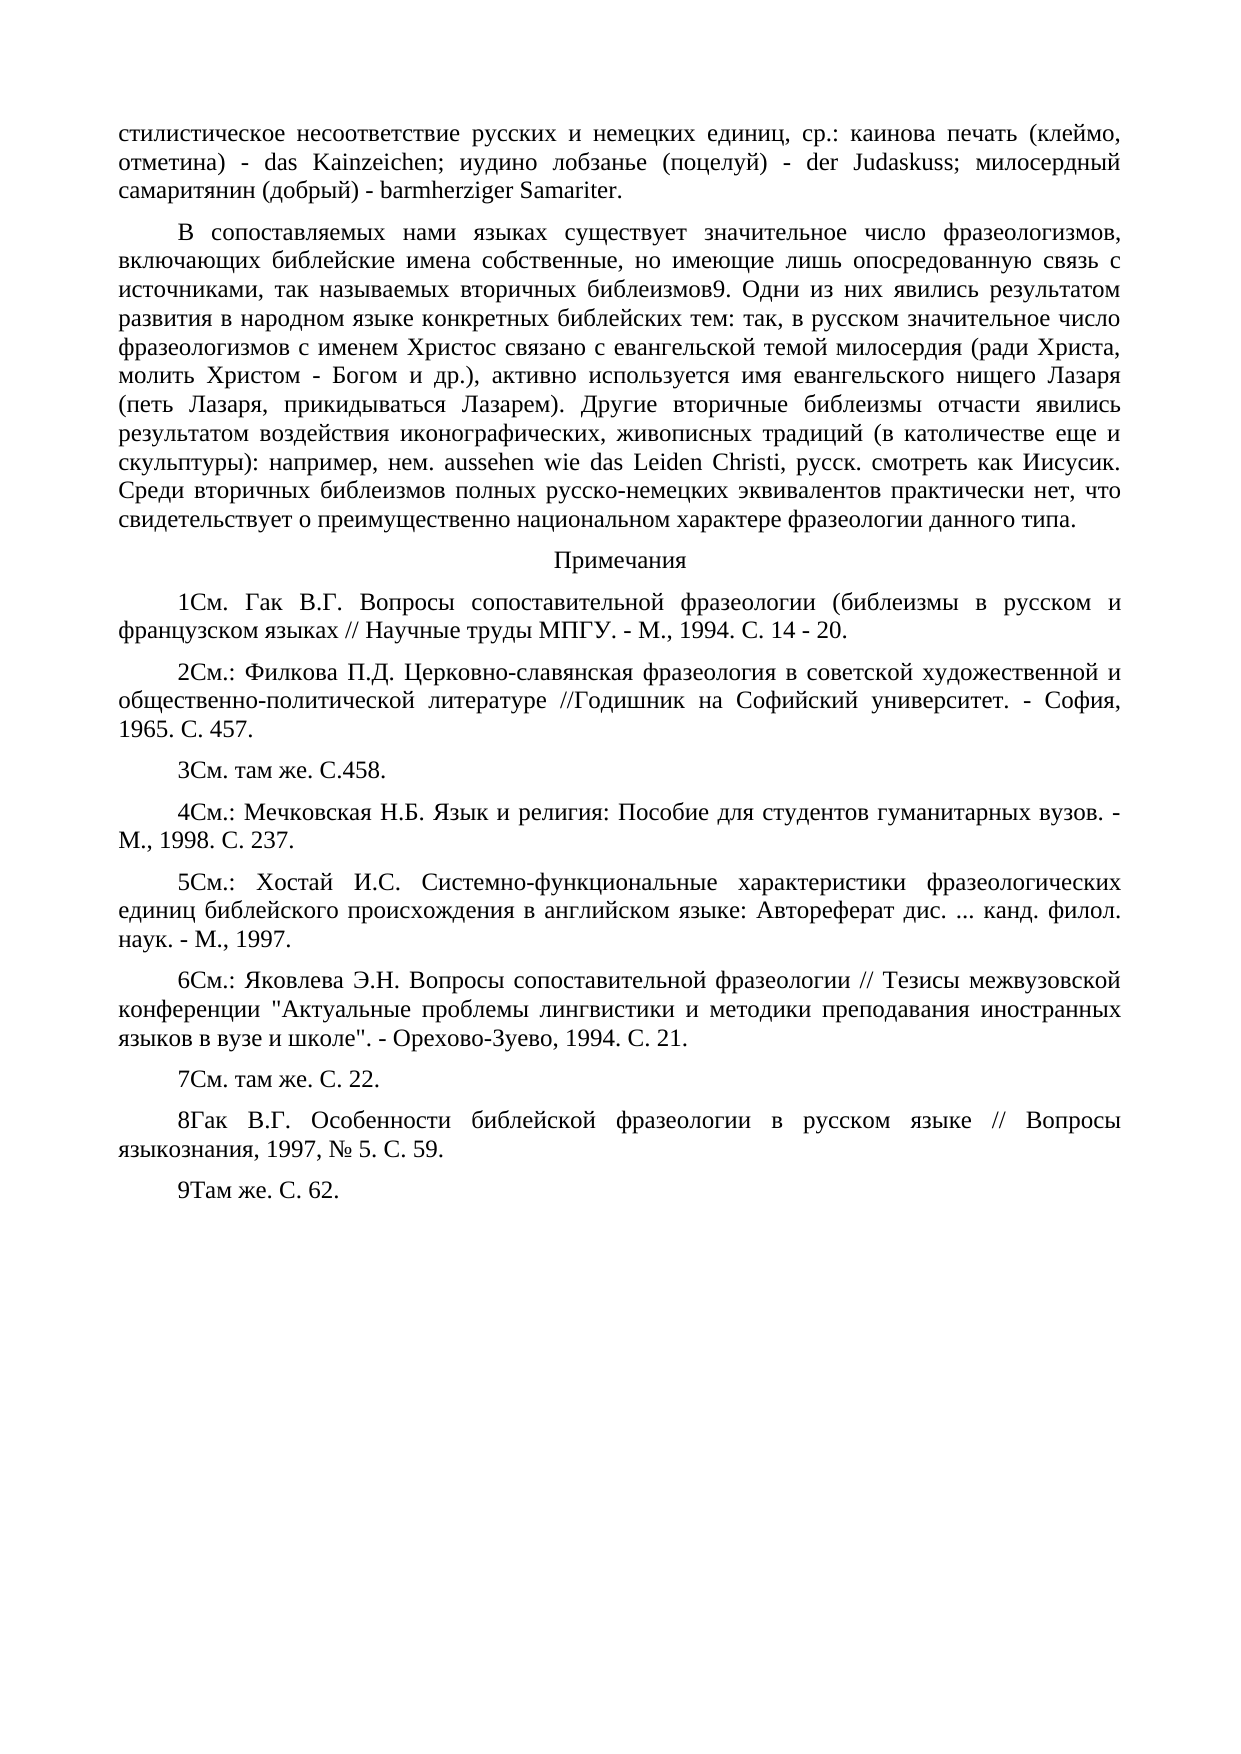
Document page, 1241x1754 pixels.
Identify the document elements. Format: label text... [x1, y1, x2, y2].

text 3См. там же. С.458. [118, 756, 1122, 784]
text 1См. Гак В.Г. Вопросы сопоставительной фразеологии (библеизмы в русском и французском языках // Научные труды МПГУ. - М., 1994. С. 14 - 20. [118, 587, 1122, 644]
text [118, 118, 1122, 204]
text 8Гак В.Г. Особенности библейской фразеологии в русском языке // Вопросы языкознания, 1997, № 5. С. 59. [118, 1106, 1122, 1163]
text 5См.: Хостай И.С. Системно-функциональные характеристики фразеологических единиц библейского происхождения в английском языке: Автореферат дис. ... канд. филол. наук. - М., 1997. [118, 867, 1122, 953]
text 7См. там же. С. 22. [118, 1064, 1122, 1093]
text 4См.: Мечковская Н.Б. Язык и религия: Пособие для студентов гуманитарных вузов. - М., 1998. С. 237. [118, 797, 1122, 854]
text В сопоставляемых нами языках существует значительное число фразеологизмов, включающих библейские имена собственные, но имеющие лишь опосредованную связь с источниками, так называемых вторичных библеизмов9. Одни из них явились результатом развития в народном языке конкретных библейских тем: так, в русском значительное число фразеологизмов с именем Христос связано с евангельской темой милосердия (ради Христа, молить Христом - Богом и др.), активно используется имя евангельского нищего Лазаря (петь Лазаря, прикидываться Лазарем). Другие вторичные библеизмы отчасти явились результатом воздействия иконографических, живописных традиций (в католичестве еще и скульптуры): например, нем. aussehen wie das Leiden Christi, русск. смотреть как Иисусик. Среди вторичных библеизмов полных русско-немецких эквивалентов практически нет, что свидетельствует о преимущественно национальном характере фразеологии данного типа. [118, 217, 1122, 533]
text Примечания [118, 546, 1122, 574]
text 9Там же. С. 62. [118, 1176, 1122, 1204]
text 6См.: Яковлева Э.Н. Вопросы сопоставительной фразеологии // Тезисы межвузовской конференции "Актуальные проблемы лингвистики и методики преподавания иностранных языков в вузе и школе". - Орехово-Зуево, 1994. С. 21. [118, 966, 1122, 1052]
text 2См.: Филкова П.Д. Церковно-славянская фразеология в советской художественной и общественно-политической литературе //Годишник на Софийский университет. - София, 1965. С. 457. [118, 657, 1122, 743]
